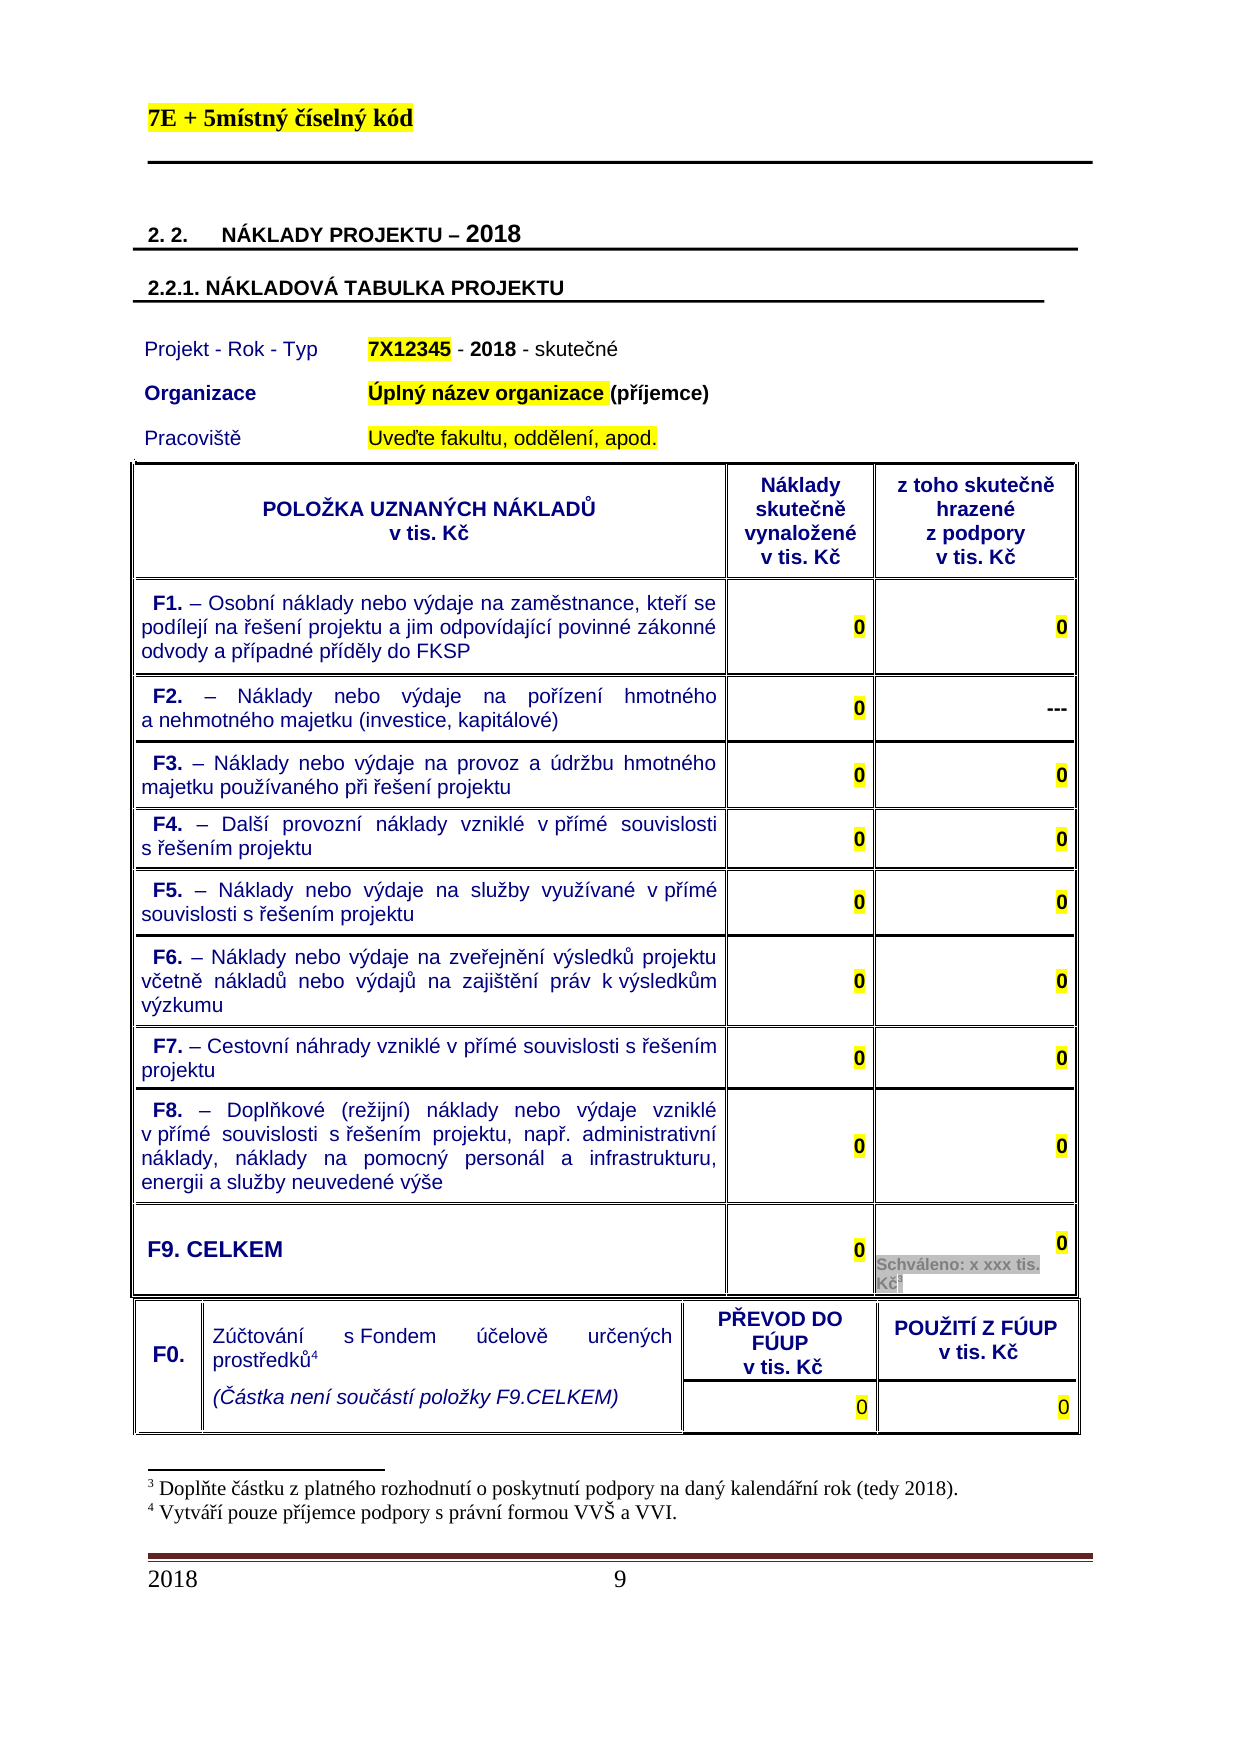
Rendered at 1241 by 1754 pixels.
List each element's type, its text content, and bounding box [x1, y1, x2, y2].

table_cell 0 [876, 867, 1076, 934]
table_cell F5. – Náklady nebo výdaje na služby využívané v přímé souvislosti s řešením projektu [134, 867, 725, 934]
table_cell F3. – Náklady nebo výdaje na provoz a údržbu hmotného majetku používaného při řešení projektu [134, 740, 725, 807]
table_cell 0 [728, 810, 873, 867]
table_cell 0 [683, 1382, 878, 1432]
table_cell 0 [876, 740, 1075, 807]
text 2. 2. NÁKLADY PROJEKTU – 2018 [148, 219, 1093, 247]
table_cell Uveďte fakultu, oddělení, apod. [351, 418, 1077, 462]
table_cell POLOŽKA UZNANÝCH NÁKLADŮ v tis. Kč [134, 465, 725, 577]
table_cell Náklady skutečně vynaložené v tis. Kč [728, 465, 873, 577]
table_cell F1. – Osobní náklady nebo výdaje na zaměstnance, kteří se podílejí na řešení projektu a jim odpovídající povinné zákonné odvody a případné příděly do FKSP [132, 577, 726, 673]
table_header POUŽITÍ Z FÚUP v tis. Kč [878, 1301, 1078, 1379]
table_cell 0 [728, 871, 873, 934]
table_header Projekt - Rok - Typ [135, 329, 351, 373]
table_cell Organizace [135, 373, 351, 418]
table_header F0. [136, 1301, 202, 1432]
table_cell F7. – Cestovní náhrady vzniklé v přímé souvislosti s řešením projektu [132, 1025, 726, 1087]
table_cell 0 [876, 934, 1075, 1025]
table_cell Úplný název organizace (příjemce) [351, 373, 1077, 418]
table_cell 0 [878, 1379, 1078, 1432]
table_cell 0 Schváleno: x xxx tis. Kč [875, 1202, 1077, 1294]
table_header 7X12345 - 2018 - skutečné [351, 329, 1077, 373]
table_cell 0 [728, 743, 873, 807]
table_cell z toho skutečně hrazené z podpory v tis. Kč [876, 462, 1077, 577]
table_cell 0 [875, 807, 1077, 867]
table_header Zúčtování s Fondem účelově určených prostředků (Částka není součástí položky F9.CELKEM) [203, 1301, 682, 1432]
table_cell 0 [728, 580, 873, 673]
table_cell F8. – Doplňkové (režijní) náklady nebo výdaje vzniklé v přímé souvislosti s řešením projektu, např. administrativní náklady, náklady na pomocný personál a infrastrukturu, energii a služby neuvedené výše [134, 1087, 725, 1202]
table_cell F6. – Náklady nebo výdaje na zveřejnění výsledků projektu včetně nákladů nebo výdajů na zajištění práv k výsledkům výzkumu [134, 934, 725, 1025]
table_cell 0 [728, 1090, 873, 1202]
table_cell Pracoviště [135, 418, 351, 462]
table_cell 0 [876, 1087, 1075, 1202]
table_cell 0 [728, 677, 873, 740]
table_cell F9. CELKEM [132, 1202, 726, 1294]
table_cell 0 [728, 937, 873, 1025]
table_cell 0 [875, 577, 1077, 673]
text 2.2.1. NÁKLADOVÁ TABULKA PROJEKTU [148, 276, 1093, 300]
table_header PŘEVOD DO FÚUP v tis. Kč [683, 1301, 878, 1379]
table_cell --- [876, 673, 1076, 740]
table_cell F2. – Náklady nebo výdaje na pořízení hmotného a nehmotného majetku (investice, kapitálové) [134, 673, 725, 740]
table_cell 0 [728, 1028, 873, 1087]
table_cell 0 [875, 1025, 1077, 1087]
table_cell 0 [726, 1205, 874, 1294]
table_cell F4. – Další provozní náklady vzniklé v přímé souvislosti s řešením projektu [132, 807, 726, 867]
